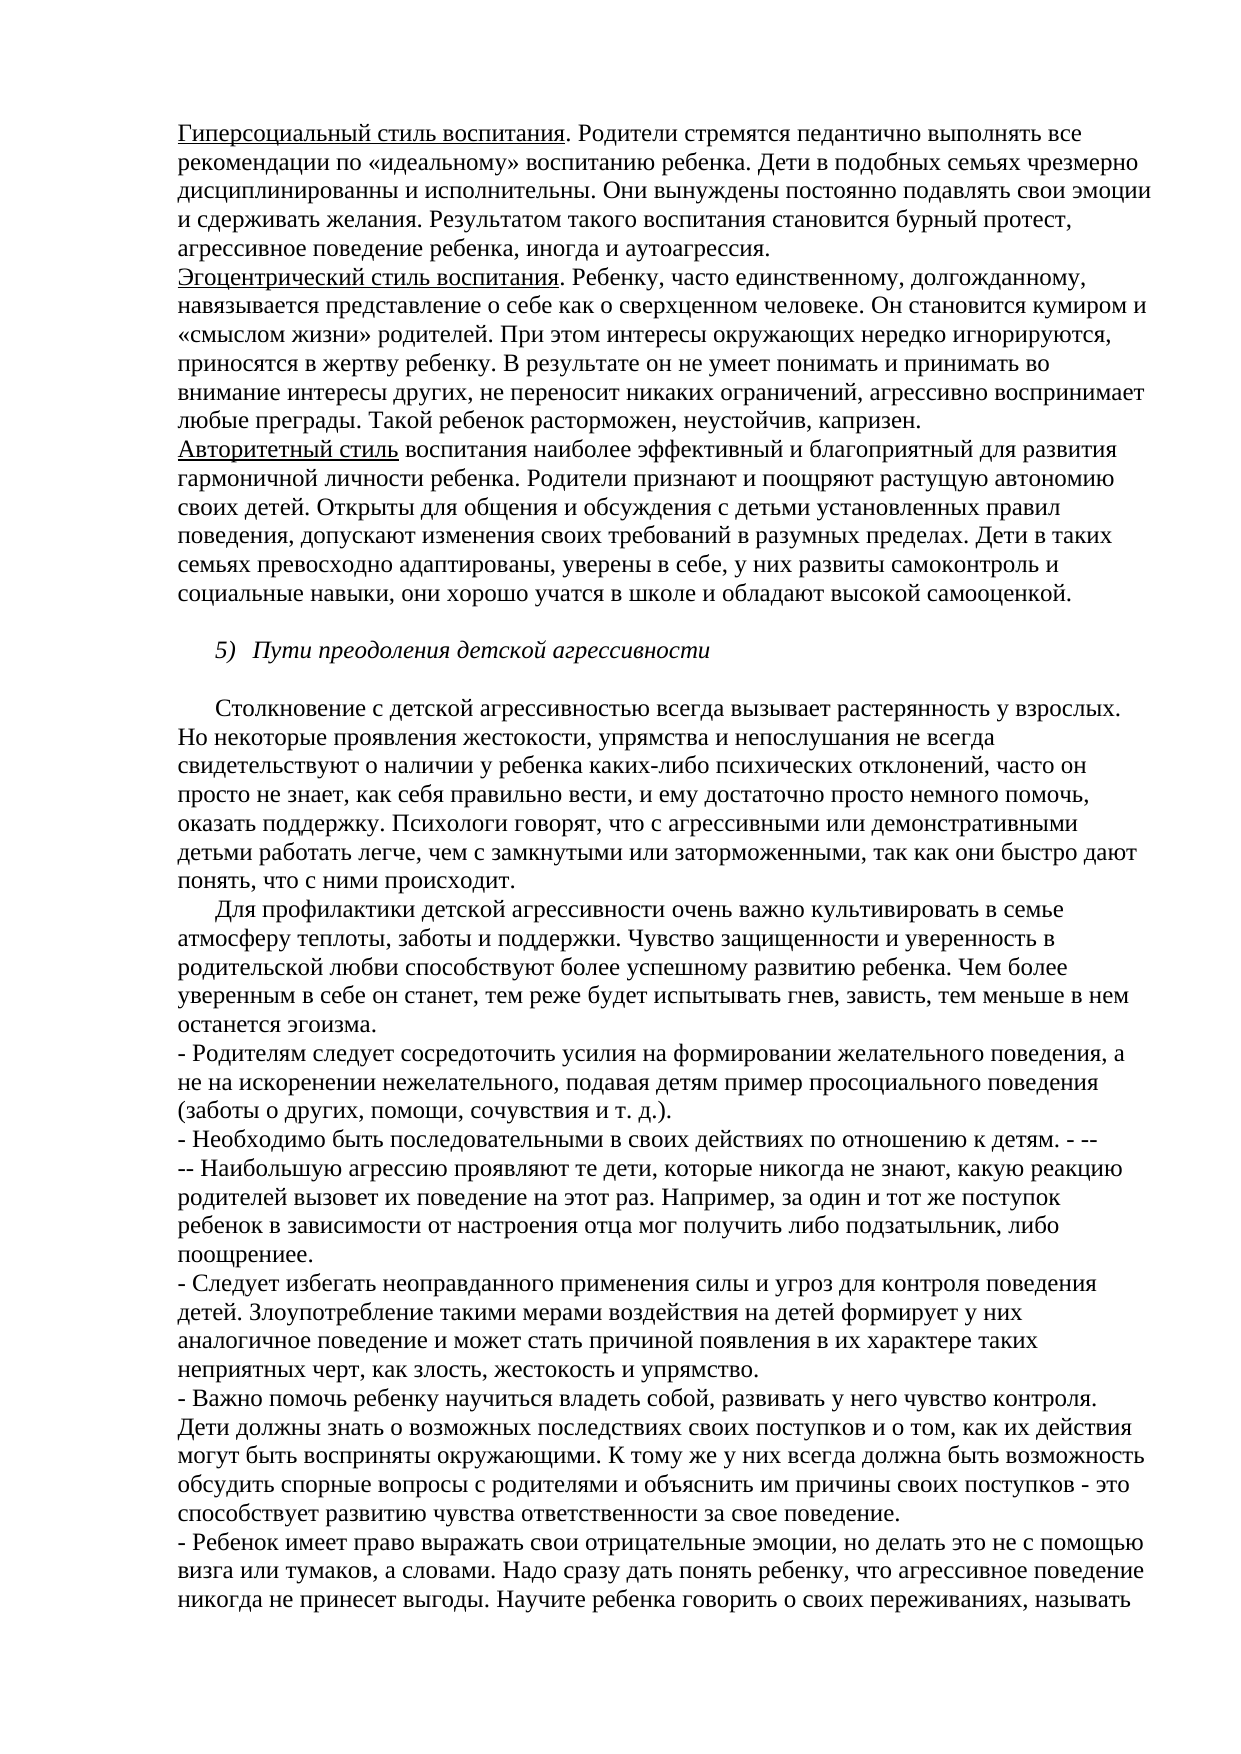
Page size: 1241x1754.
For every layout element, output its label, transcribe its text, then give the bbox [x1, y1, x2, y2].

text - Важно помочь ребенку научиться владеть собой, развивать у него чувство контроля. Дети должны знать о возможных последствиях своих поступков и о том, как их действия могут быть восприняты окружающими. К тому же у них всегда должна быть возможность обсудить спорные вопросы с родителями и объяснить им причины своих поступков - это способствует развитию чувства ответственности за свое поведение. [177, 1383, 1152, 1527]
text Авторитетный стиль воспитания наиболее эффективный и благоприятный для развития гармоничной личности ребенка. Родители признают и поощряют растущую автономию своих детей. Открыты для общения и обсуждения с детьми установленных правил поведения, допускают изменения своих требований в разумных пределах. Дети в таких семьях превосходно адаптированы, уверены в себе, у них развиты самоконтроль и социальные навыки, они хорошо учатся в школе и обладают высокой самооценкой. [177, 434, 1152, 607]
text Для профилактики детской агрессивности очень важно культивировать в семье атмосферу теплоты, заботы и поддержки. Чувство защищенности и уверенность в родительской любви способствуют более успешному развитию ребенка. Чем более уверенным в себе он станет, тем реже будет испытывать гнев, зависть, тем меньше в нем останется эгоизма. [177, 894, 1152, 1038]
list Пути преодоления детской агрессивности [215, 636, 1152, 664]
text Столкновение с детской агрессивностью всегда вызывает растерянность у взрослых. Но некоторые проявления жестокости, упрямства и непослушания не всегда свидетельствуют о наличии у ребенка каких-либо психических отклонений, часто он просто не знает, как себя правильно вести, и ему достаточно просто немного помочь, оказать поддержку. Психологи говорят, что с агрессивными или демонстративными детьми работать легче, чем с замкнутыми или заторможенными, так как они быстро дают понять, что с ними происходит. [177, 693, 1152, 894]
text - Родителям следует сосредоточить усилия на формировании желательного поведения, а не на искоренении нежелательного, подавая детям пример просоциального поведения (заботы о других, помощи, сочувствия и т. д.). [177, 1038, 1152, 1124]
text - Необходимо быть последовательными в своих действиях по отношению к детям. - -- -- Наибольшую агрессию проявляют те дети, которые никогда не знают, какую реакцию родителей вызовет их поведение на этот раз. Например, за один и тот же поступок ребенок в зависимости от настроения отца мог получить либо подзатыльник, либо поощрениее. [177, 1124, 1152, 1268]
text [177, 1527, 1152, 1613]
text - Следует избегать неоправданного применения силы и угроз для контроля поведения детей. Злоупотребление такими мерами воздействия на детей формирует у них аналогичное поведение и может стать причиной появления в их характере таких неприятных черт, как злость, жестокость и упрямство. [177, 1268, 1152, 1383]
text Гиперсоциальный стиль воспитания. Родители стремятся педантично выполнять все рекомендации по «идеальному» воспитанию ребенка. Дети в подобных семьях чрезмерно дисциплинированны и исполнительны. Они вынуждены постоянно подавлять свои эмоции и сдерживать желания. Результатом такого воспитания становится бурный протест, агрессивное поведение ребенка, иногда и аутоагрессия. [177, 118, 1152, 262]
text Эгоцентрический стиль воспитания. Ребенку, часто единственному, долгожданному, навязывается представление о себе как о сверхценном человеке. Он становится кумиром и «смыслом жизни» родителей. При этом интересы окружающих нередко игнорируются, приносятся в жертву ребенку. В результате он не умеет понимать и принимать во внимание интересы других, не переносит никаких ограничений, агрессивно воспринимает любые преграды. Такой ребенок расторможен, неустойчив, капризен. [177, 262, 1152, 434]
